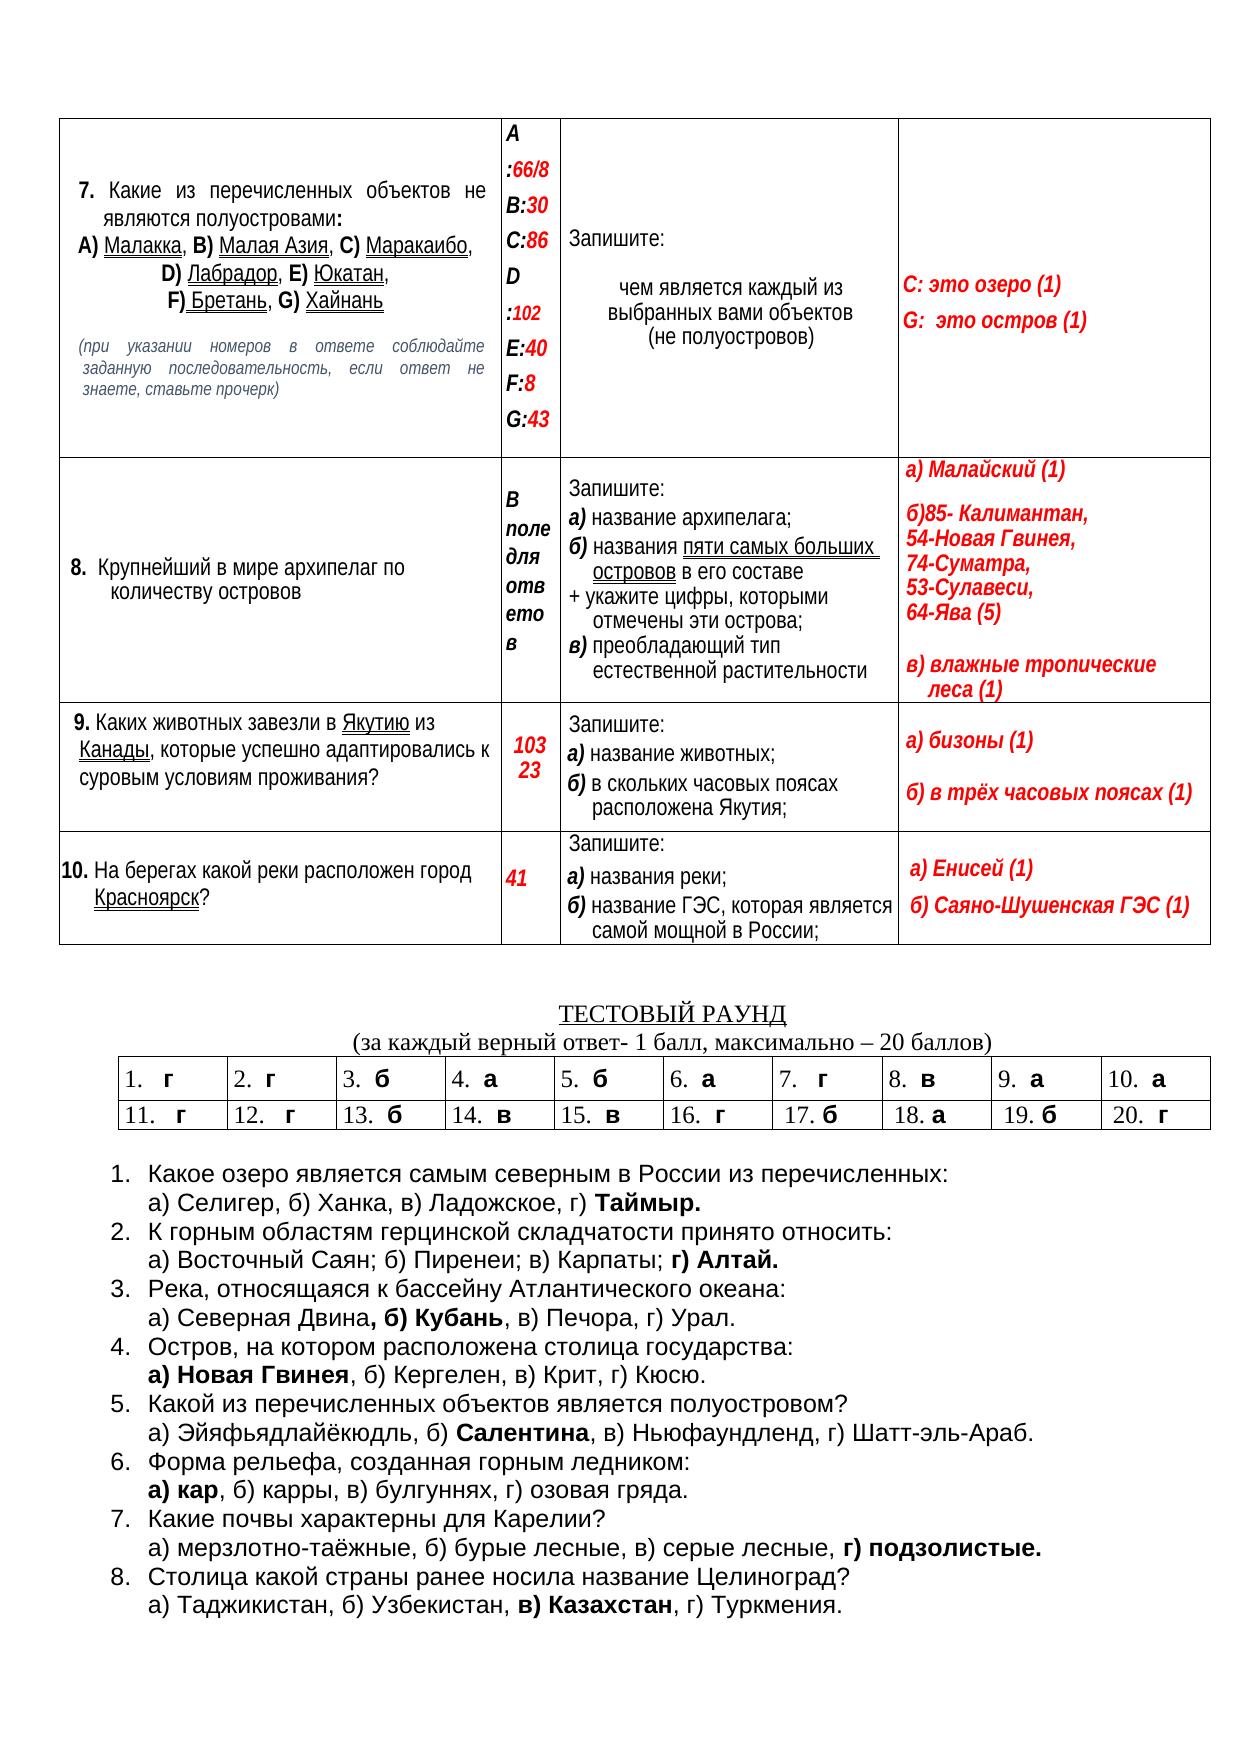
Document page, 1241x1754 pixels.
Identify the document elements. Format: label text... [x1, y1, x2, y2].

list Река, относящаяся к бассейну Атлантического океана: [110, 1274, 1152, 1303]
table_cell Запишите: а) название животных; б) в скольких часовых поясах расположена Якутия; [561, 703, 898, 831]
list Какие почвы характерны для Карелии? [110, 1504, 1152, 1533]
table_cell 11. г [162, 1101, 227, 1129]
list К горным областям герцинской складчатости принято относить: [110, 1217, 1152, 1245]
table_cell а) Енисей (1) б) Саяно-Шушенская ГЭС (1) [899, 832, 1210, 944]
table_cell Запишите: чем является каждый из выбранных вами объектов (не полуостровов) [561, 119, 898, 457]
table_cell 41 [502, 832, 560, 944]
list Какой из перечисленных объектов является полуостровом? [110, 1389, 1152, 1418]
table_cell 14. в [489, 1101, 554, 1129]
list а) кар, б) карры, в) булгуннях, г) озовая гряда. [148, 1475, 1152, 1504]
table_header 6. а [664, 1057, 772, 1099]
table_cell 12. г [271, 1101, 336, 1129]
list а) Селигер, б) Ханка, в) Ладожское, г) Таймыр. [148, 1188, 1152, 1217]
list (за каждый верный ответ- 1 балл, максимально – 20 баллов) [193, 1027, 1152, 1056]
table_cell A:66/8 B:30 C:86 D:102 E:40 F:8 G:43 [502, 119, 560, 457]
table_cell Запишите: а) названия реки; б) название ГЭС, которая является самой мощной в России; [561, 832, 898, 944]
list Остров, на котором расположена столица государства: [110, 1332, 1152, 1360]
table_cell 16. г [701, 1101, 772, 1129]
table_header 2. г [228, 1057, 336, 1099]
list а) Таджикистан, б) Узбекистан, в) Казахстан, г) Туркмения. [148, 1590, 1152, 1619]
table_header 5. б [555, 1057, 663, 1099]
table_cell C: это озеро (1) G: это остров (1) [899, 119, 1210, 457]
table_cell а) бизоны (1) б) в трёх часовых поясах (1) [899, 703, 1210, 831]
table_cell 9. Каких животных завезли в Якутию из Канады, которые успешно адаптировались к суровым условиям проживания? [60, 703, 501, 831]
list Форма рельефа, созданная горным ледником: [110, 1447, 1152, 1475]
table_header 7. г [773, 1057, 882, 1099]
table_cell 7. Какие из перечисленных объектов не являются полуостровами: A) Малакка, B) Малая Азия, C) Маракаибо, D) Лабрадор, E) Юкатан, F) Бретань, G) Хайнань (при указании номеров в ответе соблюдайте заданную последовательность, если ответ не знаете, ставьте прочерк) [60, 119, 501, 457]
list Столица какой страны ранее носила название Целиноград? [110, 1562, 1152, 1590]
table_cell 13. б [380, 1101, 445, 1129]
list Какое озеро является самым северным в России из перечисленных: [110, 1159, 1152, 1188]
list а) Восточный Саян; б) Пиренеи; в) Карпаты; г) Алтай. [148, 1245, 1152, 1274]
table_cell 103 23 [502, 703, 560, 831]
table_cell Запишите: а) название архипелага; б) названия пяти самых больших островов в его составе + укажите цифры, которыми отмечены эти острова; в) преобладающий тип естественной растительности [561, 458, 898, 702]
table_cell 17. б [815, 1101, 882, 1129]
table_cell 15. в [598, 1101, 663, 1129]
table_cell В поле для ответов [502, 458, 560, 702]
list ТЕСТОВЫЙ РАУНД [193, 999, 1152, 1027]
table_header 3. б [337, 1057, 445, 1099]
table_header 9. а [992, 1057, 1101, 1099]
table_cell 8. Крупнейший в мире архипелаг по количеству островов [60, 458, 501, 702]
table_header 4. а [446, 1057, 554, 1099]
table_cell 20. г [1144, 1101, 1210, 1129]
list а) мерзлотно-таёжные, б) бурые лесные, в) серые лесные, г) подзолистые. [148, 1533, 1152, 1562]
table_cell а) Малайский (1) б)85- Калимантан, 54-Новая Гвинея, 74-Суматра, 53-Сулавеси, 64-Ява (5) в) влажные тропические леса (1) [899, 458, 1210, 702]
table_cell 19. б [1034, 1101, 1101, 1129]
table_header 1. г [119, 1057, 227, 1099]
list а) Новая Гвинея, б) Кергелен, в) Крит, г) Кюсю. [148, 1360, 1152, 1389]
list а) Эйяфьядлайёкюдль, б) Салентина, в) Ньюфаундленд, г) Шатт-эль-Араб. [148, 1418, 1152, 1447]
table_header 10. а [1102, 1057, 1210, 1099]
table_cell 18. а [925, 1101, 991, 1129]
table_header 8. в [883, 1057, 991, 1099]
table_cell 10. На берегах какой реки расположен город Красноярск? [60, 832, 501, 944]
list а) Северная Двина, б) Кубань, в) Печора, г) Урал. [148, 1303, 1152, 1332]
